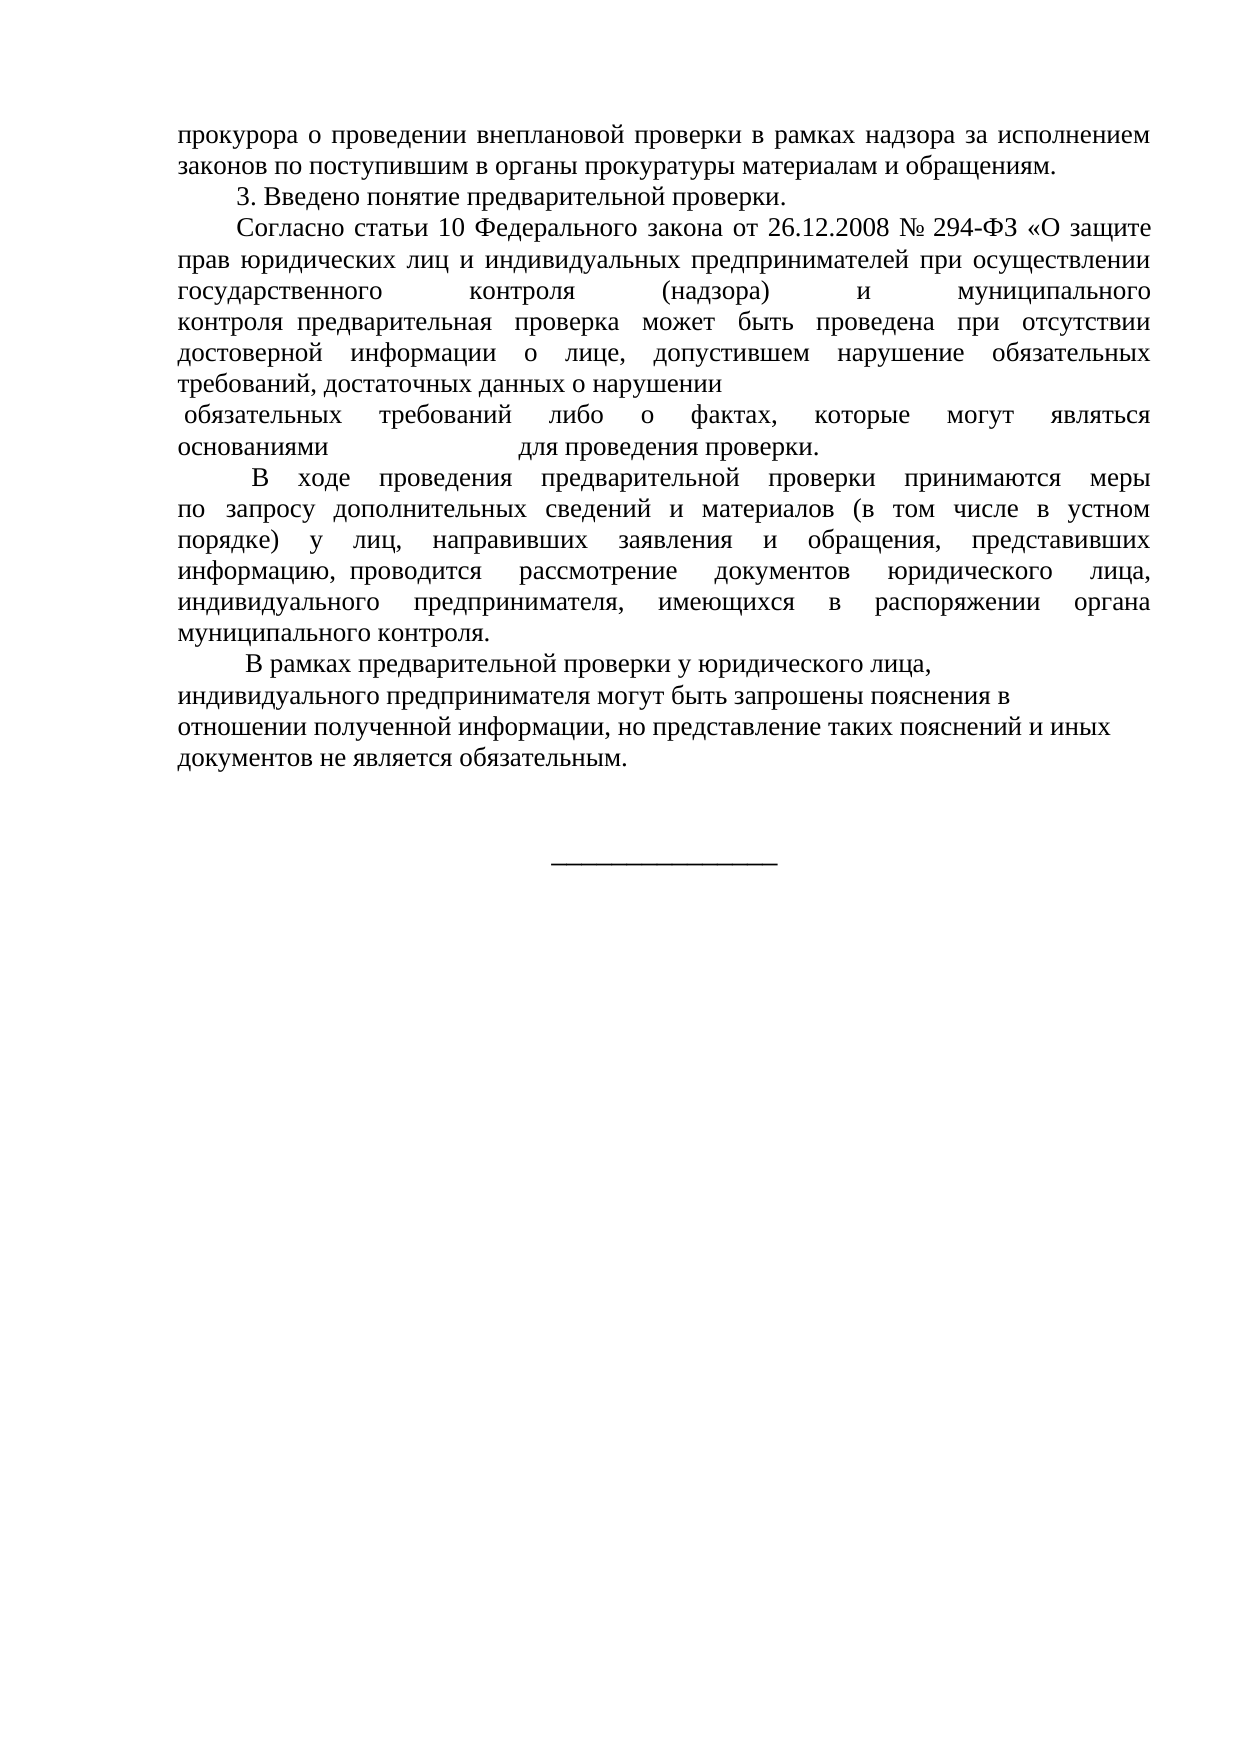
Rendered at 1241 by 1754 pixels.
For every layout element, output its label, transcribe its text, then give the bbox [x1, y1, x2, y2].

text 3. Введено понятие предварительной проверки. [177, 180, 1152, 212]
text В ходе проведения предварительной проверки принимаются меры по запросу дополнительных сведений и материалов (в том числе в устном порядке) у лиц, направивших заявления и обращения, представивших информацию, проводится рассмотрение документов юридического лица, индивидуального предпринимателя, имеющихся в распоряжении органа муниципального контроля. [177, 461, 1152, 648]
text обязательных требований либо о фактах, которые могут являться основаниями для проведения проверки. [177, 398, 1152, 461]
text отношении полученной информации, но представление таких пояснений и иных [177, 710, 1152, 741]
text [177, 118, 1152, 180]
text В рамках предварительной проверки у юридического лица, [177, 648, 1152, 679]
text _______________ [177, 835, 1152, 866]
text документов не является обязательным. [177, 741, 1152, 772]
text Согласно статьи 10 Федерального закона от 26.12.2008 № 294-ФЗ «О защите прав юридических лиц и индивидуальных предпринимателей при осуществлении государственного контроля (надзора) и муниципального контроля предварительная проверка может быть проведена при отсутствии достоверной информации о лице, допустившем нарушение обязательных требований, достаточных данных о нарушении [177, 212, 1152, 398]
text индивидуального предпринимателя могут быть запрошены пояснения в [177, 679, 1152, 710]
